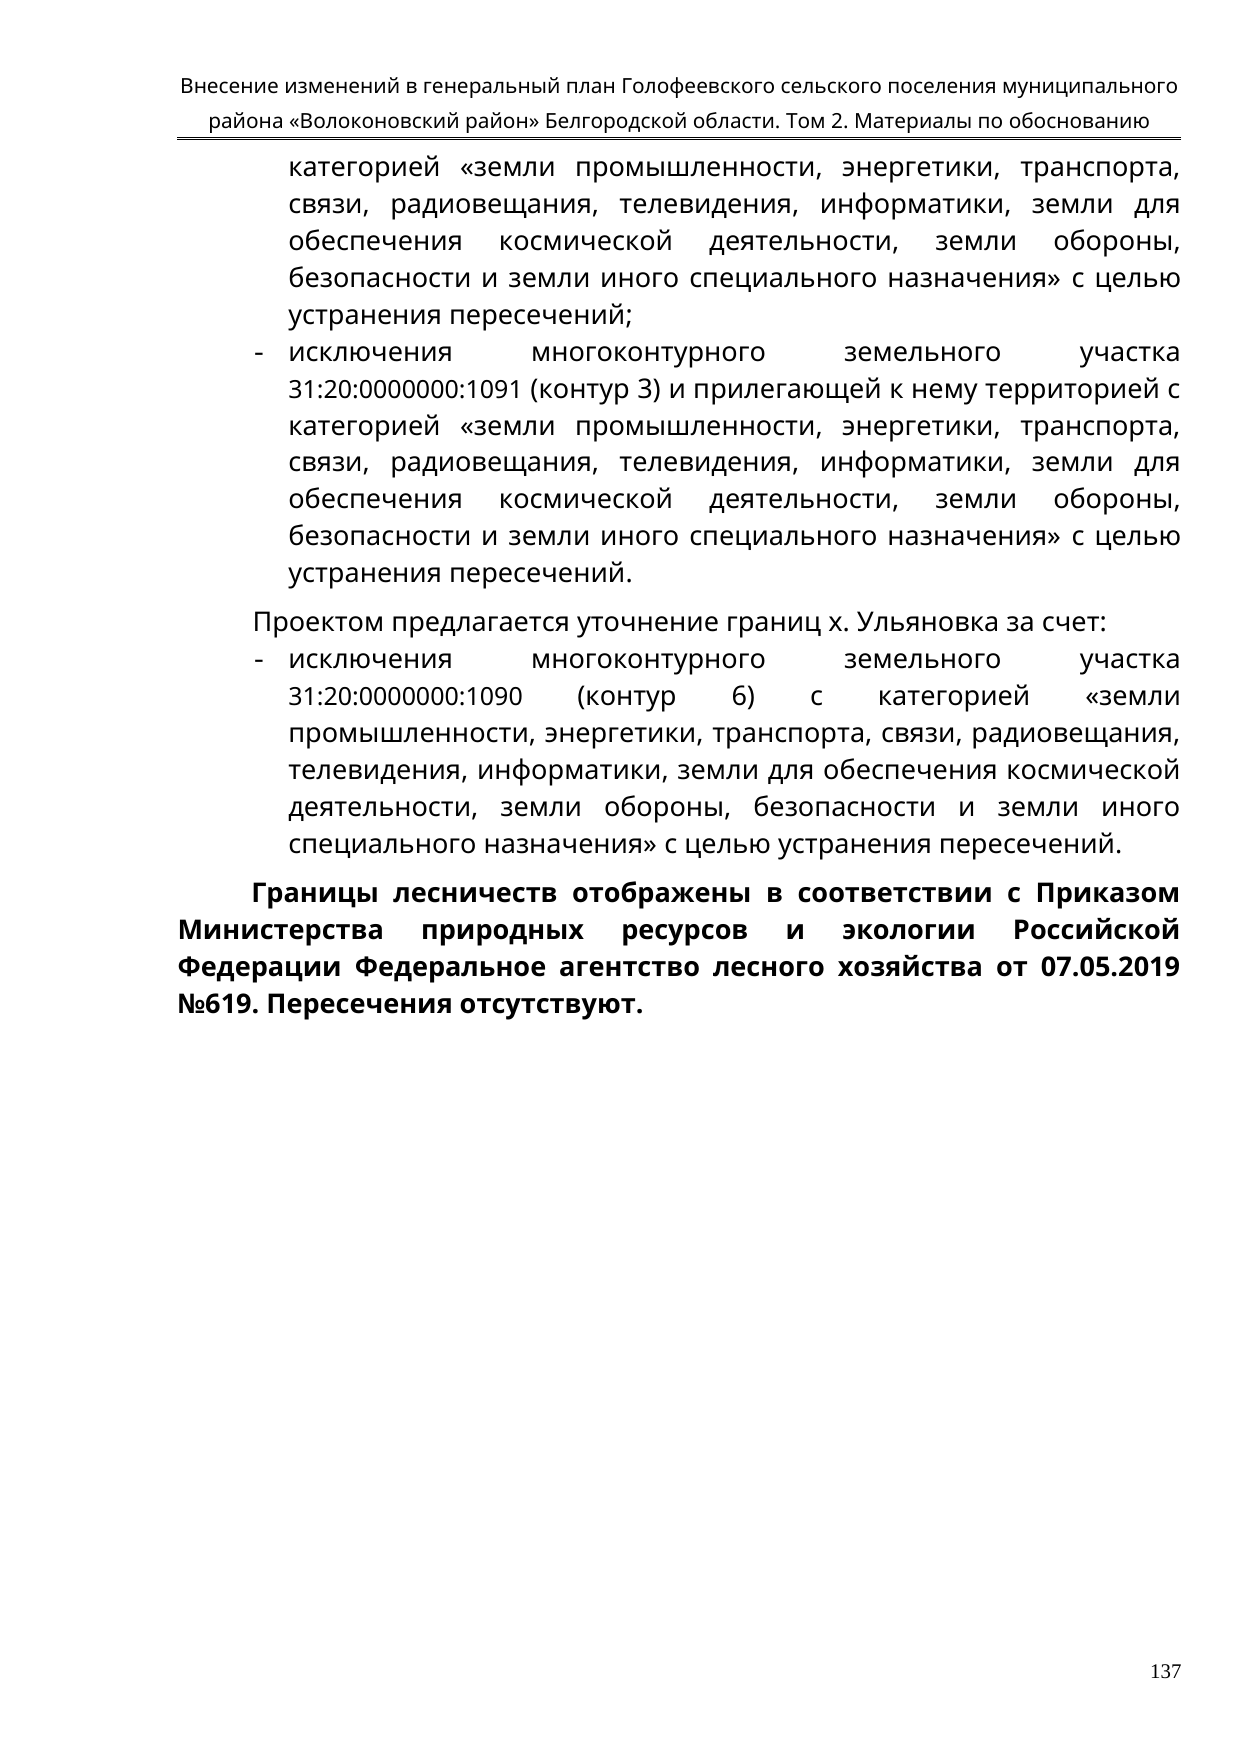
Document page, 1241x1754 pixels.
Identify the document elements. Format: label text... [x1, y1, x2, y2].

text Границы лесничеств отображены в соответствии с Приказом Министерства природных ресурсов и экологии Российской Федерации Федеральное агентство лесного хозяйства от 07.05.2019 №619. Пересечения отсутствуют. [177, 874, 1181, 1021]
list исключения многоконтурного земельного участка 31:20:0000000:1091 (контур 3) и прилегающей к нему территорией с категорией «земли промышленности, энергетики, транспорта, связи, радиовещания, телевидения, информатики, земли для обеспечения космической деятельности, земли обороны, безопасности и земли иного специального назначения» с целью устранения пересечений. [251, 332, 1181, 590]
text Проектом предлагается уточнение границ х. Ульяновка за счет: [177, 603, 1181, 640]
list исключения многоконтурного земельного участка 31:20:0000000:1090 (контур 6) с категорией «земли промышленности, энергетики, транспорта, связи, радиовещания, телевидения, информатики, земли для обеспечения космической деятельности, земли обороны, безопасности и земли иного специального назначения» с целью устранения пересечений. [251, 640, 1181, 861]
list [251, 148, 1181, 332]
